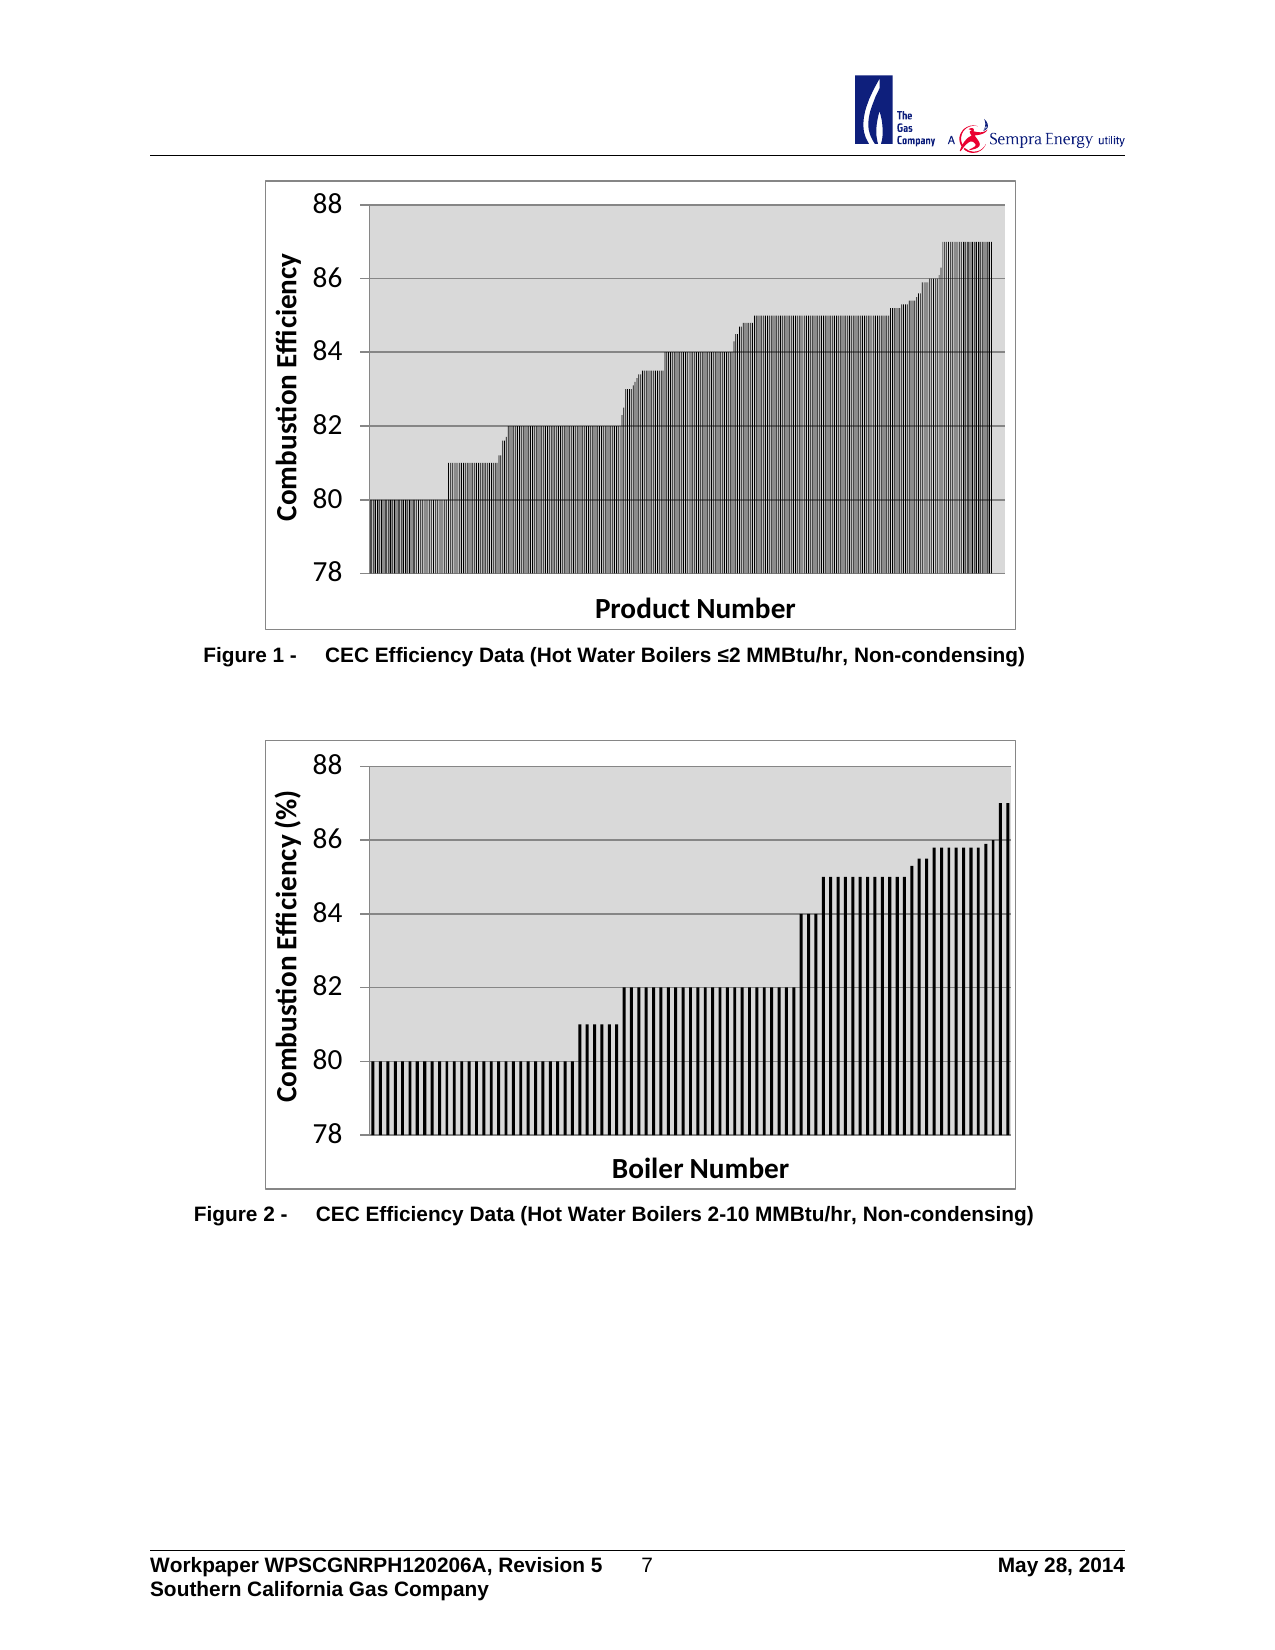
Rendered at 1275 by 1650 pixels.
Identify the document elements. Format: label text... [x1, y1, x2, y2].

text CEC Efficiency Data (Hot Water Boilers 2-10 MMBtu/hr, Non-condensing) [150, 1202, 1125, 1226]
text CEC Efficiency Data (Hot Water Boilers ≤2 MMBtu/hr, Non-condensing) [150, 643, 1125, 667]
